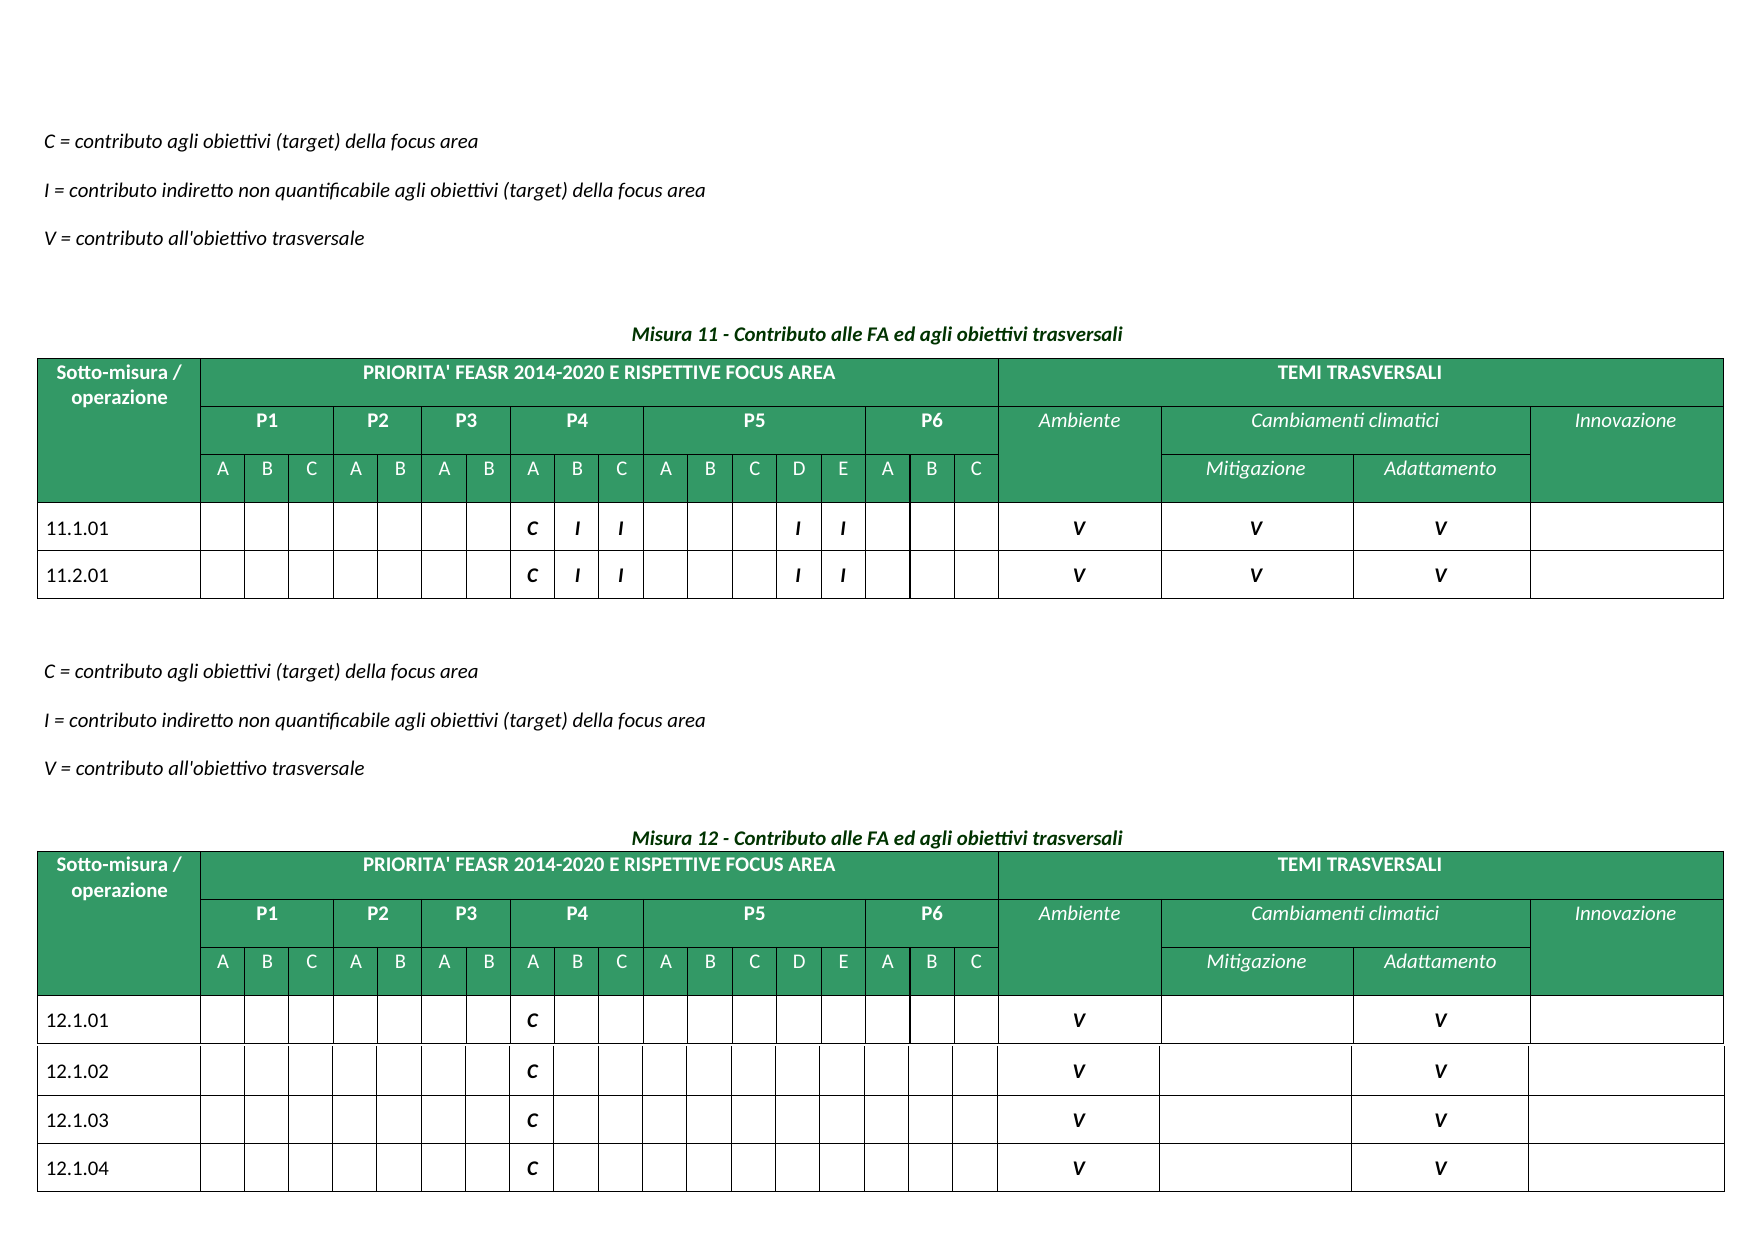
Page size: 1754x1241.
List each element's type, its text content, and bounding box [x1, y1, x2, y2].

table_cell [377, 1144, 421, 1191]
table_cell [422, 1096, 465, 1143]
table_cell B [688, 455, 732, 502]
text I = contributo indiretto non quantificabile agli obiettivi (target) della focus area V = contributo all'obiettivo trasversale [44, 177, 718, 250]
table_cell E [822, 948, 865, 995]
table_cell 11.1.01 [38, 503, 200, 550]
table_cell [333, 1096, 376, 1143]
table_cell [865, 1096, 908, 1143]
table_header [732, 1046, 775, 1095]
text I = contributo indiretto non quantificabile agli obiettivi (target) della focus area V = contributo all'obiettivo trasversale [44, 707, 718, 780]
table_header V [1352, 1046, 1528, 1095]
table_cell A [201, 948, 244, 995]
table_cell [732, 1096, 775, 1143]
table_cell [644, 551, 687, 598]
table_cell [466, 1144, 509, 1191]
table_cell P1 [201, 407, 333, 454]
table_cell B [911, 948, 954, 995]
table_cell B [378, 455, 421, 502]
table_cell I [822, 551, 865, 598]
table_cell V [1162, 503, 1353, 550]
table_cell V [1354, 996, 1530, 1043]
table_cell B [467, 948, 510, 995]
table_header V [998, 1046, 1159, 1095]
table_cell [245, 503, 288, 550]
table_cell [245, 1096, 288, 1143]
table_cell I [777, 551, 821, 598]
table_cell [334, 996, 377, 1043]
table_cell Mitigazione [1162, 455, 1353, 502]
table_cell Innovazione [1531, 407, 1723, 502]
table_header [599, 1046, 642, 1095]
table_cell A [422, 948, 466, 995]
table_cell [467, 996, 510, 1043]
table_cell [643, 1096, 686, 1143]
table_cell C [511, 551, 554, 598]
table_cell [599, 1096, 642, 1143]
table_cell [201, 996, 244, 1043]
table_cell [688, 996, 732, 1043]
table_cell [1160, 1144, 1351, 1191]
table_cell [733, 996, 776, 1043]
table_cell [466, 1096, 509, 1143]
table_cell [643, 1144, 686, 1191]
text C = contributo agli obiettivi (target) della focus area [44, 659, 1733, 684]
table_header [201, 1046, 244, 1095]
table_cell [820, 1096, 864, 1143]
table_cell [422, 503, 466, 550]
table_cell [467, 503, 510, 550]
table_cell [289, 503, 333, 550]
table_cell P5 [644, 900, 865, 947]
table_cell [467, 551, 510, 598]
table_cell Ambiente [999, 900, 1161, 995]
table_cell B [555, 455, 598, 502]
table_cell A [866, 455, 909, 502]
table_cell [1160, 1096, 1351, 1143]
table_cell [955, 503, 998, 550]
table_cell C [955, 455, 998, 502]
table_cell [953, 1096, 997, 1143]
table_cell [911, 996, 954, 1043]
table_cell [201, 1096, 244, 1143]
table_cell V [999, 503, 1161, 550]
table_cell Adattamento [1354, 455, 1530, 502]
table_cell [953, 1144, 997, 1191]
table_header PRIORITA' FEASR 2014-2020 E RISPETTIVE FOCUS AREA [201, 852, 998, 899]
table_cell [777, 996, 821, 1043]
table_cell [866, 503, 909, 550]
table_cell [688, 551, 732, 598]
table_cell P4 [511, 900, 643, 947]
table_cell [422, 551, 466, 598]
table_header PRIORITA' FEASR 2014-2020 E RISPETTIVE FOCUS AREA [201, 359, 998, 406]
table_cell [201, 551, 244, 598]
table_cell [733, 551, 776, 598]
table_header [865, 1046, 908, 1095]
table_cell P4 [511, 407, 643, 454]
table_cell B [245, 948, 288, 995]
table_cell C [289, 455, 333, 502]
table_cell [955, 551, 998, 598]
table_cell [866, 551, 909, 598]
table_cell B [911, 455, 954, 502]
table_cell A [511, 455, 554, 502]
table_cell [909, 1096, 952, 1143]
table_header [1160, 1046, 1351, 1095]
table_cell [378, 551, 421, 598]
table_cell P5 [644, 407, 865, 454]
table_cell V [1354, 503, 1530, 550]
table_cell I [599, 503, 643, 550]
table_header [289, 1046, 332, 1095]
table_cell [422, 996, 466, 1043]
table_cell B [245, 455, 288, 502]
table_cell [555, 996, 598, 1043]
table_cell [644, 503, 687, 550]
table_cell C [733, 948, 776, 995]
table_header Sotto-misura / operazione [38, 359, 200, 502]
table_header 12.1.02 [38, 1046, 200, 1095]
table_cell A [644, 948, 687, 995]
table_cell P3 [422, 900, 510, 947]
table_cell C [733, 455, 776, 502]
table_cell [1531, 551, 1723, 598]
table_cell [378, 503, 421, 550]
table_cell C [289, 948, 333, 995]
table_header TEMI TRASVERSALI [999, 359, 1723, 406]
table_cell C [955, 948, 998, 995]
table_cell [822, 996, 865, 1043]
table_cell [245, 551, 288, 598]
table_cell Cambiamenti climatici [1162, 900, 1530, 947]
table_cell [776, 1144, 819, 1191]
table_cell D [777, 455, 821, 502]
table_cell P2 [334, 407, 421, 454]
table_header [820, 1046, 864, 1095]
table_cell A [511, 948, 554, 995]
table_cell [334, 503, 377, 550]
table_header [466, 1046, 509, 1095]
table_header [953, 1046, 997, 1095]
table_cell 12.1.04 [38, 1144, 200, 1191]
table_cell Adattamento [1354, 948, 1530, 995]
table_cell C [511, 996, 554, 1043]
table_cell A [644, 455, 687, 502]
table_cell P6 [866, 900, 998, 947]
table_cell C [510, 1144, 553, 1191]
table_cell B [688, 948, 732, 995]
table_cell [865, 1144, 908, 1191]
table_cell Mitigazione [1162, 948, 1353, 995]
table_cell [955, 996, 998, 1043]
table_cell [334, 551, 377, 598]
table_header [687, 1046, 731, 1095]
table_cell P3 [422, 407, 510, 454]
table_cell [245, 1144, 288, 1191]
table_cell [377, 1096, 421, 1143]
table_cell [245, 996, 288, 1043]
table_cell 11.2.01 [38, 551, 200, 598]
table_cell P2 [334, 900, 421, 947]
table_cell A [334, 455, 377, 502]
table_header [377, 1046, 421, 1095]
table_cell P1 [201, 900, 333, 947]
table_cell C [599, 948, 643, 995]
table_cell I [777, 503, 821, 550]
table_cell C [599, 455, 643, 502]
table_cell [1531, 503, 1723, 550]
table_header [245, 1046, 288, 1095]
table_cell A [201, 455, 244, 502]
table_cell Innovazione [1531, 900, 1723, 995]
table_header [422, 1046, 465, 1095]
table_header [776, 1046, 819, 1095]
table_cell V [1162, 551, 1353, 598]
table_cell P6 [866, 407, 998, 454]
table_cell [1529, 1144, 1724, 1191]
table_cell V [1354, 551, 1530, 598]
table_cell V [999, 551, 1161, 598]
table_cell [289, 551, 333, 598]
table_cell [289, 1144, 332, 1191]
table_cell [1531, 996, 1723, 1043]
table_cell V [998, 1096, 1159, 1143]
table_cell [1162, 996, 1353, 1043]
table_cell Ambiente [999, 407, 1161, 502]
table_cell V [1352, 1144, 1528, 1191]
table_cell A [334, 948, 377, 995]
text C = contributo agli obiettivi (target) della focus area [44, 129, 1733, 154]
table_cell [289, 1096, 332, 1143]
table_header Sotto-misura / operazione [38, 852, 200, 995]
table_cell [554, 1096, 598, 1143]
table_cell [1529, 1096, 1724, 1143]
table_cell 12.1.03 [38, 1096, 200, 1143]
table_header [554, 1046, 598, 1095]
table_cell [201, 503, 244, 550]
table_cell [422, 1144, 465, 1191]
table_cell D [777, 948, 821, 995]
table_cell B [467, 455, 510, 502]
table_header [1529, 1046, 1724, 1095]
table_header TEMI TRASVERSALI [999, 852, 1723, 899]
subtitle Misura 11 - Contributo alle FA ed agli obiettivi trasversali [630, 321, 1127, 347]
table_cell [289, 996, 333, 1043]
table_cell [733, 503, 776, 550]
table_cell [820, 1144, 864, 1191]
table_cell Cambiamenti climatici [1162, 407, 1530, 454]
table_cell V [1352, 1096, 1528, 1143]
table_cell [911, 503, 954, 550]
table_cell [201, 1144, 244, 1191]
table_cell B [555, 948, 598, 995]
table_cell C [510, 1096, 553, 1143]
table_cell 12.1.01 [38, 996, 200, 1043]
table_cell E [822, 455, 865, 502]
table_cell [644, 996, 687, 1043]
table_header [643, 1046, 686, 1095]
table_header C [510, 1046, 553, 1095]
table_cell V [998, 1144, 1159, 1191]
table_header [909, 1046, 952, 1095]
table_cell I [555, 551, 598, 598]
table_cell V [999, 996, 1161, 1043]
table_cell [333, 1144, 376, 1191]
table_cell [599, 1144, 642, 1191]
table_cell I [822, 503, 865, 550]
table_cell B [378, 948, 421, 995]
subtitle Misura 12 - Contributo alle FA ed agli obiettivi trasversali [630, 825, 1127, 851]
table_cell [866, 996, 909, 1043]
table_cell [911, 551, 954, 598]
table_header [333, 1046, 376, 1095]
table_cell [554, 1144, 598, 1191]
table_cell [378, 996, 421, 1043]
table_cell I [599, 551, 643, 598]
table_cell [687, 1096, 731, 1143]
table_cell A [866, 948, 909, 995]
table_cell [599, 996, 643, 1043]
table_cell [732, 1144, 775, 1191]
table_cell [687, 1144, 731, 1191]
table_cell [776, 1096, 819, 1143]
table_cell C [511, 503, 554, 550]
table_cell I [555, 503, 598, 550]
table_cell [909, 1144, 952, 1191]
table_cell A [422, 455, 466, 502]
table_cell [688, 503, 732, 550]
